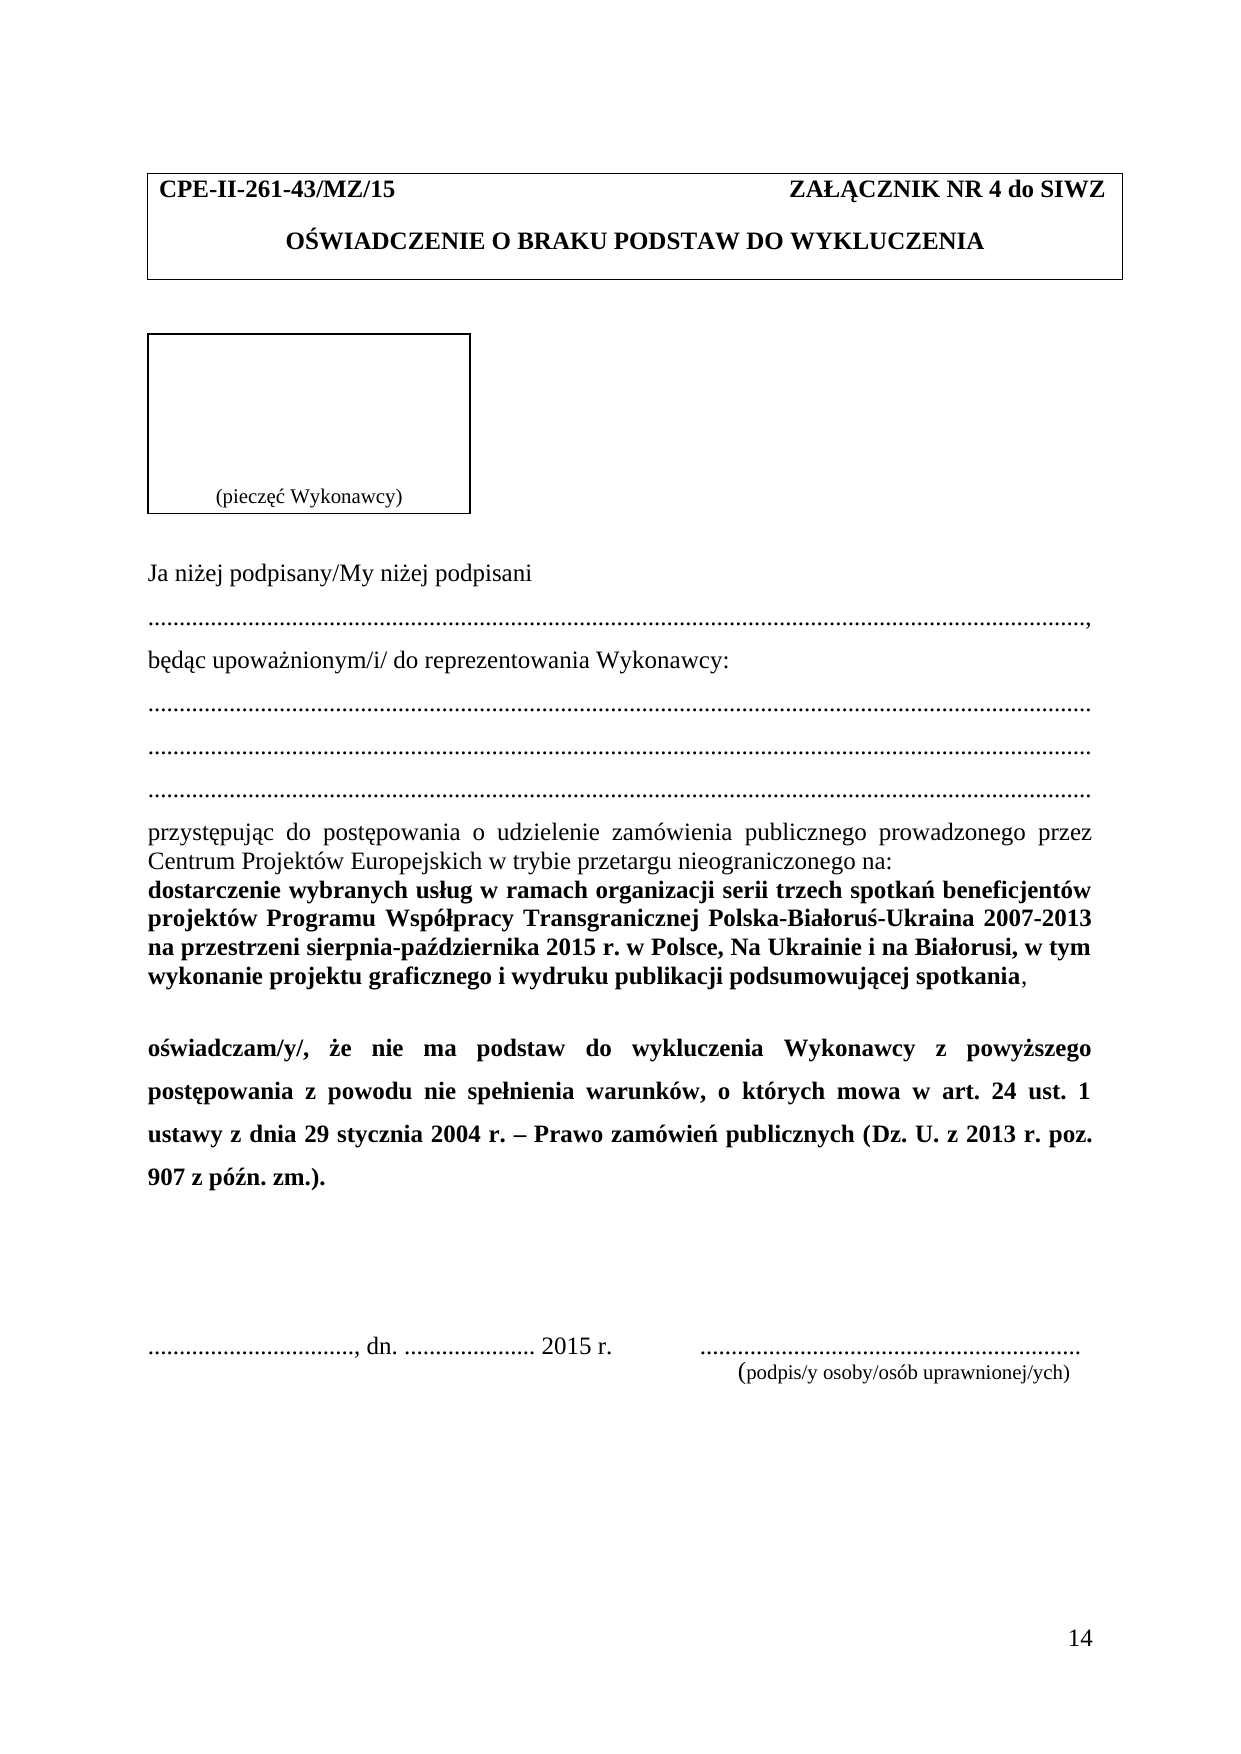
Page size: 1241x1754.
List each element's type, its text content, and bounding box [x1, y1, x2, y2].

text (pieczęć Wykonawcy) [149, 483, 469, 510]
text ....................................................................................................................................................... [148, 688, 1093, 717]
text ....................................................................................................................................................... [148, 774, 1093, 803]
text przystępując do postępowania o udzielenie zamówienia publicznego prowadzonego przez Centrum Projektów Europejskich w trybie przetargu nieograniczonego na: [148, 817, 1093, 875]
text Ja niżej podpisany/My niżej podpisani [148, 558, 1093, 587]
text dostarczenie wybranych usług w ramach organizacji serii trzech spotkań beneficjentów projektów Programu Współpracy Transgranicznej Polska-Białoruś-Ukraina 2007-2013 na przestrzeni sierpnia-października 2015 r. w Polsce, Na Ukrainie i na Białorusi, w tym wykonanie projektu graficznego i wydruku publikacji podsumowującej spotkania, [148, 875, 1093, 990]
text ......................................................................................................................................................, [148, 602, 1093, 630]
text oświadczam/y/, że nie ma podstaw do wykluczenia Wykonawcy z powyższego postępowania z powodu nie spełnienia warunków, o których mowa w art. 24 ust. 1 ustawy z dnia 29 stycznia 2004 r. – Prawo zamówień publicznych (Dz. U. z 2013 r. poz. 907 z późn. zm.). [148, 1033, 1093, 1191]
table_cell OŚWIADCZENIE O BRAKU PODSTAW DO WYKLUCZENIA [148, 226, 1122, 279]
text ....................................................................................................................................................... [148, 731, 1093, 760]
table_header CPE-II-261-43/MZ/15 ZAŁĄCZNIK NR 4 do SIWZ [148, 174, 1122, 226]
text będąc upoważnionym/i/ do reprezentowania Wykonawcy: [148, 645, 1093, 673]
text ................................., dn. ..................... 2015 r. ............................................................. [148, 1335, 1093, 1360]
text (podpis/y osoby/osób uprawnionej/ych) [738, 1360, 1093, 1385]
